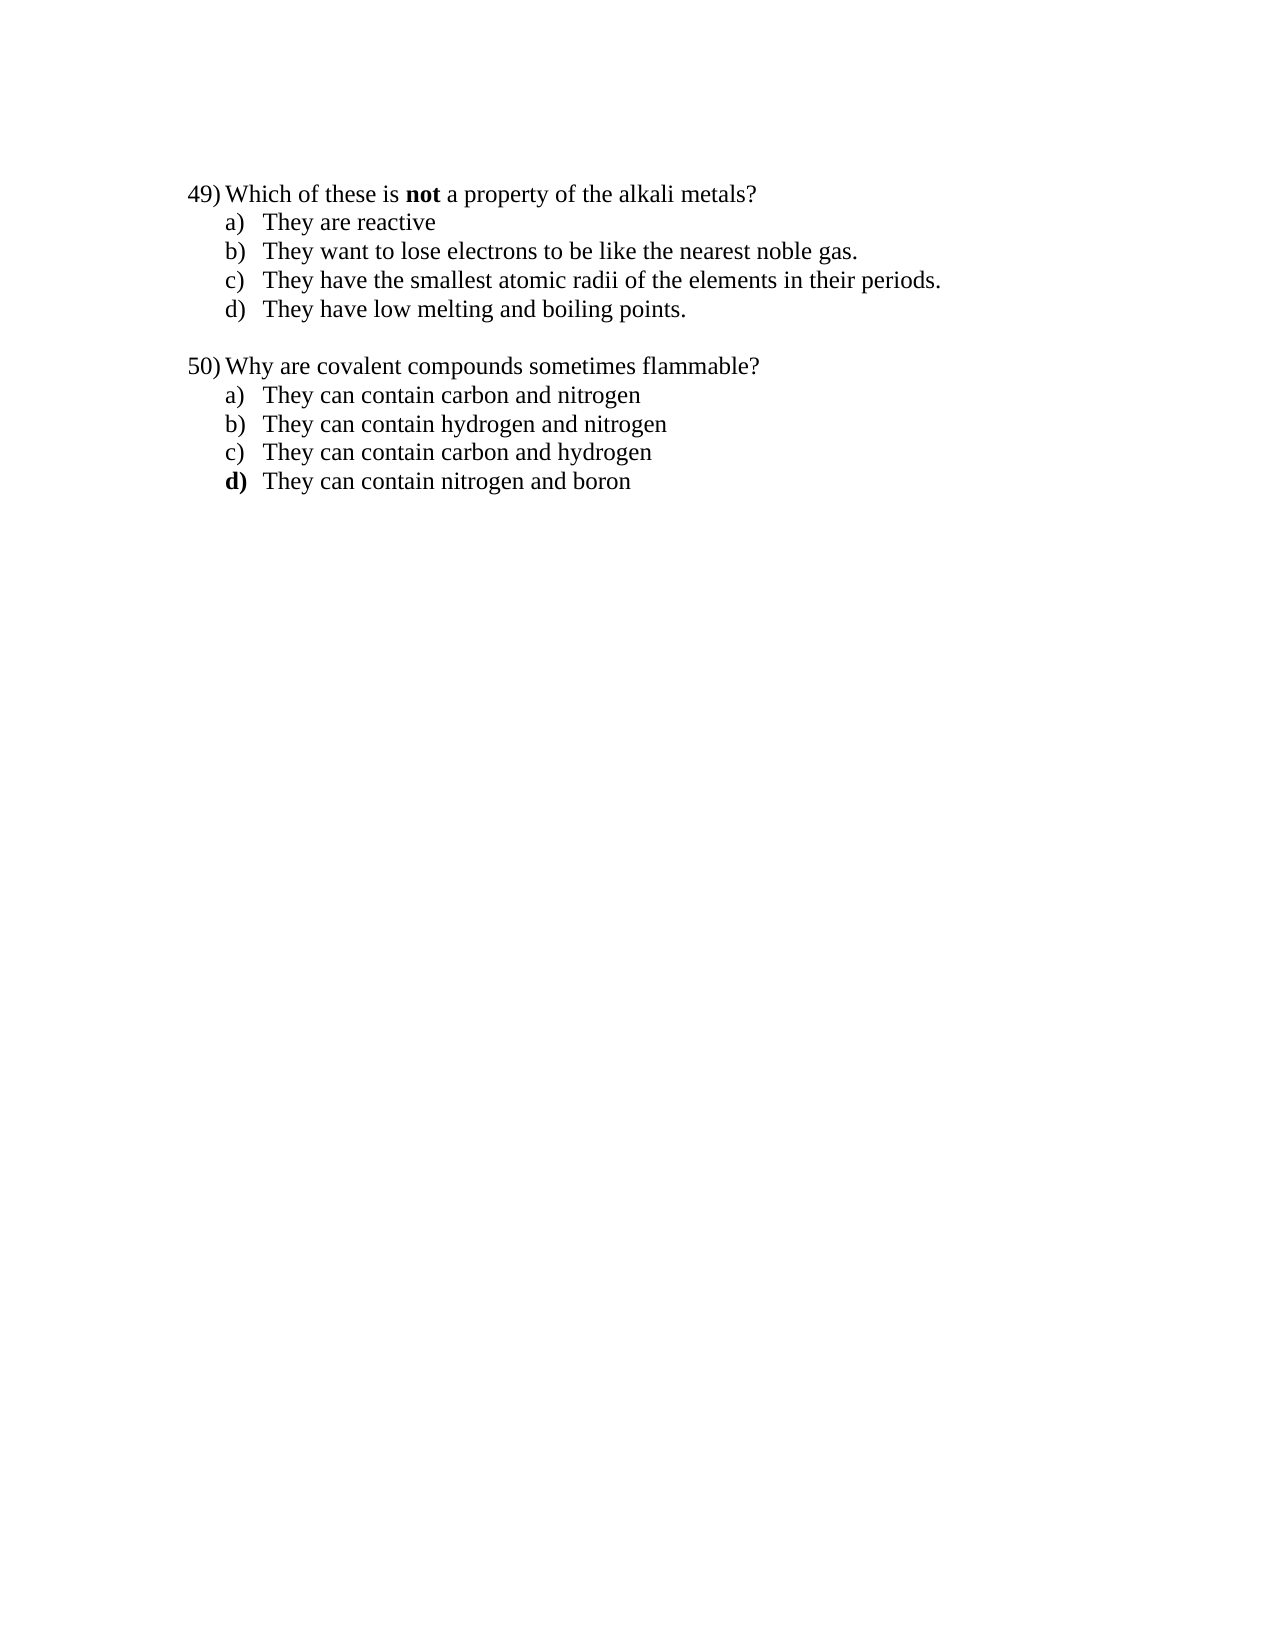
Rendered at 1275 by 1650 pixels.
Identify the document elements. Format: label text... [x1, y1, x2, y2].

list They have the smallest atomic radii of the elements in their periods. [225, 265, 1125, 294]
list They can contain carbon and hydrogen [225, 437, 1125, 466]
list Which of these is not a property of the alkali metals? [187, 179, 1125, 207]
list They are reactive [225, 207, 1125, 236]
list They can contain nitrogen and boron [225, 466, 1125, 495]
list Why are covalent compounds sometimes flammable? [187, 351, 1125, 380]
list They want to lose electrons to be like the nearest noble gas. [225, 236, 1125, 265]
list They have low melting and boiling points. [225, 294, 1125, 322]
list They can contain hydrogen and nitrogen [225, 409, 1125, 437]
list They can contain carbon and nitrogen [225, 380, 1125, 409]
